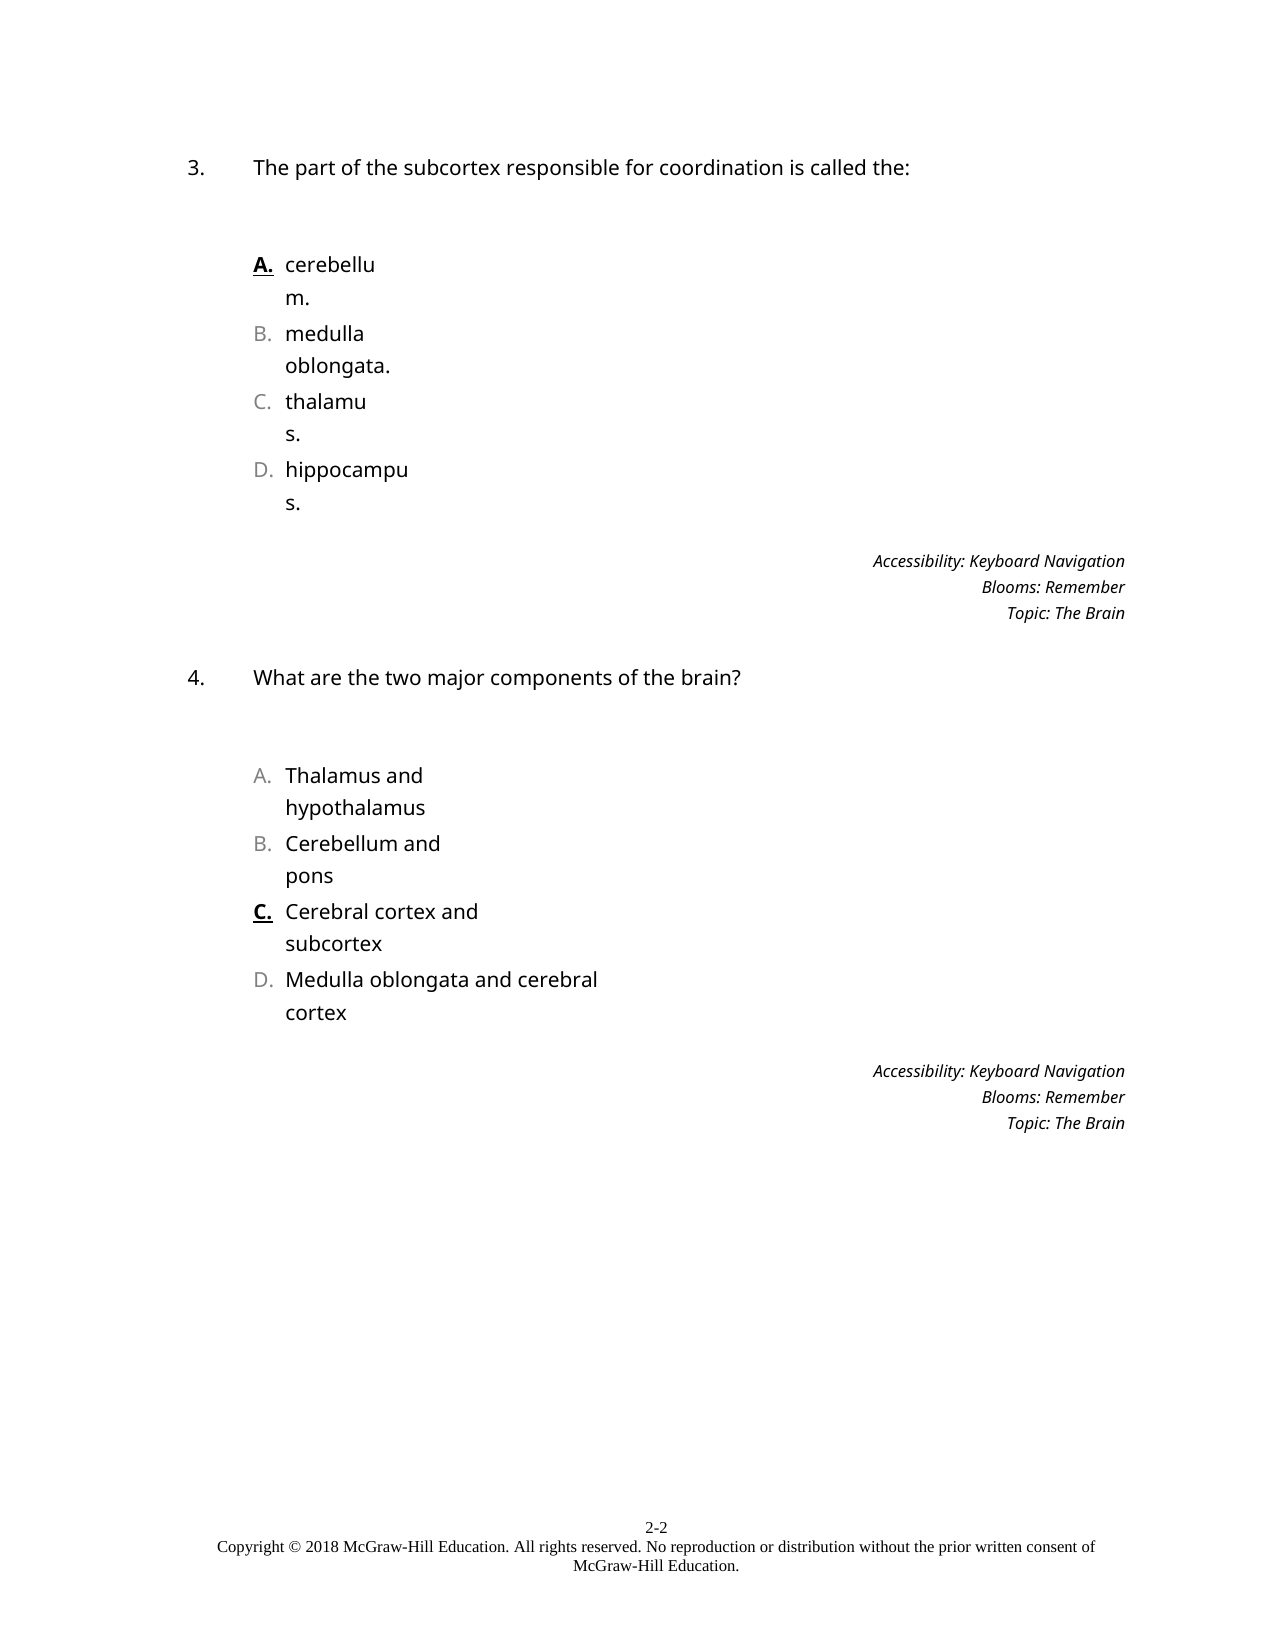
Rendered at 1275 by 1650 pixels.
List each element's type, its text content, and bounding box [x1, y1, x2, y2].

table_header 4. [188, 663, 253, 1030]
table_header 3. [188, 153, 253, 520]
table_header Accessibility: Keyboard Navigation Blooms: Remember Topic: The Brain [188, 549, 1125, 660]
table_header What are the two major components of the brain? [253, 663, 1125, 1030]
table_header Accessibility: Keyboard Navigation Blooms: Remember Topic: The Brain [188, 1059, 1125, 1170]
table_header The part of the subcortex responsible for coordination is called the: [253, 153, 1125, 520]
